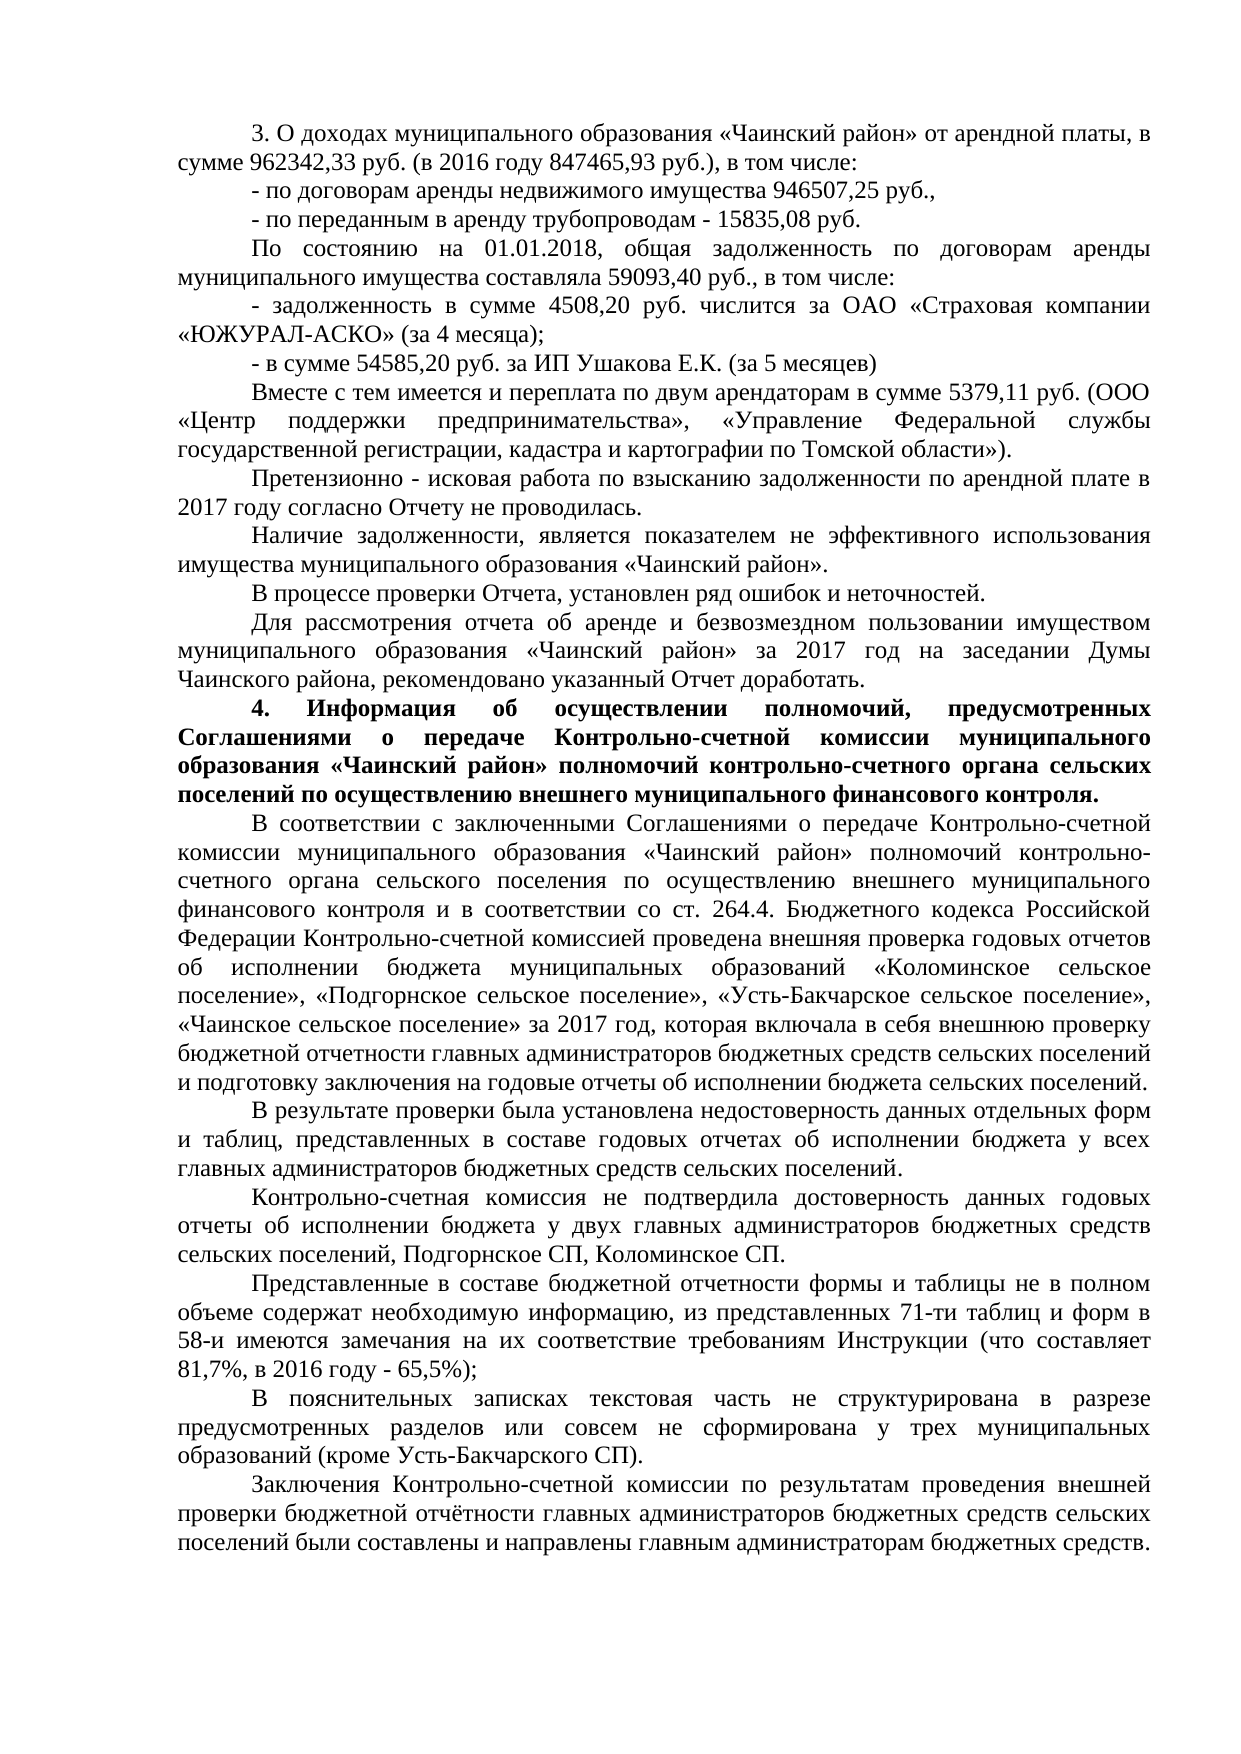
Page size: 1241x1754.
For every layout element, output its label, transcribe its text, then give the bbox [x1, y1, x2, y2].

text Заключения Контрольно-счетной комиссии по результатам проведения внешней проверки бюджетной отчётности главных администраторов бюджетных средств сельских поселений были составлены и направлены главным администраторам бюджетных средств. [177, 1469, 1152, 1556]
text По состоянию на 01.01.2018, общая задолженность по договорам аренды муниципального имущества составляла 59093,40 руб., в том числе: [177, 233, 1152, 291]
text - по переданным в аренду трубопроводам - 15835,08 руб. [177, 204, 1152, 233]
text В пояснительных записках текстовая часть не структурирована в разрезе предусмотренных разделов или совсем не сформирована у трех муниципальных образований (кроме Усть-Бакчарского СП). [177, 1383, 1152, 1469]
text - по договорам аренды недвижимого имущества 946507,25 руб., [177, 176, 1152, 204]
text Представленные в составе бюджетной отчетности формы и таблицы не в полном объеме содержат необходимую информацию, из представленных 71-ти таблиц и форм в 58-и имеются замечания на их соответствие требованиям Инструкции (что составляет 81,7%, в 2016 году - 65,5%); [177, 1268, 1152, 1383]
text Наличие задолженности, является показателем не эффективного использования имущества муниципального образования «Чаинский район». [177, 521, 1152, 578]
text Контрольно-счетная комиссия не подтвердила достоверность данных годовых отчеты об исполнении бюджета у двух главных администраторов бюджетных средств сельских поселений, Подгорнское СП, Коломинское СП. [177, 1182, 1152, 1268]
text Претензионно - исковая работа по взысканию задолженности по арендной плате в 2017 году согласно Отчету не проводилась. [177, 463, 1152, 521]
text В результате проверки была установлена недостоверность данных отдельных форм и таблиц, представленных в составе годовых отчетах об исполнении бюджета у всех главных администраторов бюджетных средств сельских поселений. [177, 1096, 1152, 1182]
text 3. О доходах муниципального образования «Чаинский район» от арендной платы, в сумме 962342,33 руб. (в 2016 году 847465,93 руб.), в том числе: [177, 118, 1152, 176]
text 4. Информация об осуществлении полномочий, предусмотренных Соглашениями о передаче Контрольно-счетной комиссии муниципального образования «Чаинский район» полномочий контрольно-счетного органа сельских поселений по осуществлению внешнего муниципального финансового контроля. [177, 693, 1152, 808]
text В процессе проверки Отчета, установлен ряд ошибок и неточностей. [177, 578, 1152, 607]
text Вместе с тем имеется и переплата по двум арендаторам в сумме 5379,11 руб. (ООО «Центр поддержки предпринимательства», «Управление Федеральной службы государственной регистрации, кадастра и картографии по Томской области»). [177, 377, 1152, 463]
text - в сумме 54585,20 руб. за ИП Ушакова Е.К. (за 5 месяцев) [177, 348, 1152, 377]
text - задолженность в сумме 4508,20 руб. числится за ОАО «Страховая компании «ЮЖУРАЛ-АСКО» (за 4 месяца); [177, 291, 1152, 348]
text В соответствии с заключенными Соглашениями о передаче Контрольно-счетной комиссии муниципального образования «Чаинский район» полномочий контрольно-счетного органа сельского поселения по осуществлению внешнего муниципального финансового контроля и в соответствии со ст. 264.4. Бюджетного кодекса Российской Федерации Контрольно-счетной комиссией проведена внешняя проверка годовых отчетов об исполнении бюджета муниципальных образований «Коломинское сельское поселение», «Подгорнское сельское поселение», «Усть-Бакчарское сельское поселение», «Чаинское сельское поселение» за 2017 год, которая включала в себя внешнюю проверку бюджетной отчетности главных администраторов бюджетных средств сельских поселений и подготовку заключения на годовые отчеты об исполнении бюджета сельских поселений. [177, 808, 1152, 1096]
text Для рассмотрения отчета об аренде и безвозмездном пользовании имуществом муниципального образования «Чаинский район» за 2017 год на заседании Думы Чаинского района, рекомендовано указанный Отчет доработать. [177, 607, 1152, 693]
